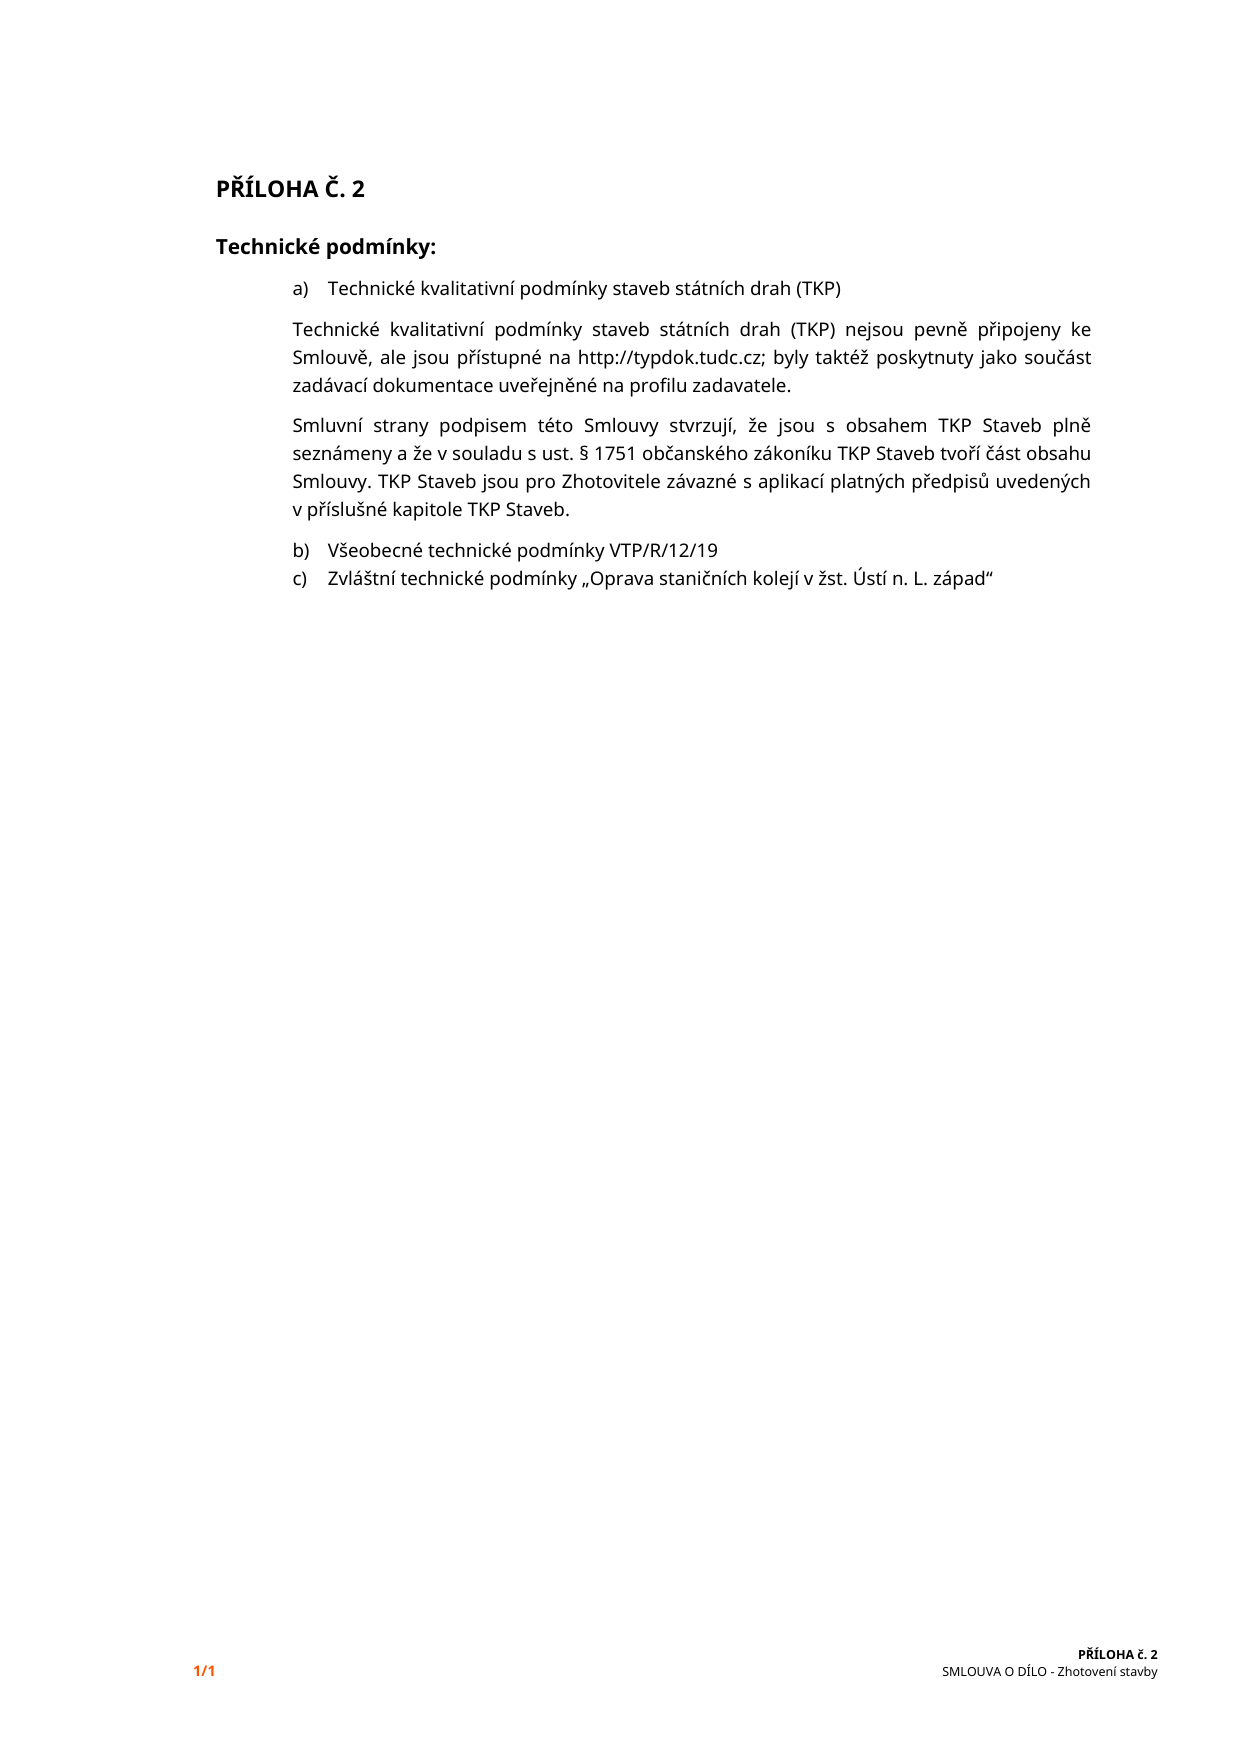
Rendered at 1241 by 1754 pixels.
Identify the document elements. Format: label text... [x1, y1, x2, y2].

list Technické kvalitativní podmínky staveb státních drah (TKP) [292, 276, 1093, 301]
text Smluvní strany podpisem této Smlouvy stvrzují, že jsou s obsahem TKP Staveb plně seznámeny a že v souladu s ust. § 1751 občanského zákoníku TKP Staveb tvoří část obsahu Smlouvy. TKP Staveb jsou pro Zhotovitele závazné s aplikací platných předpisů uvedených v příslušné kapitole TKP Staveb. [292, 413, 1093, 522]
text Zvláštní technické podmínky „Oprava staničních kolejí v žst. Ústí n. L. západ“ [292, 565, 1093, 591]
text Technické podmínky: [216, 232, 1093, 260]
text Všeobecné technické podmínky VTP/R/12/19 [292, 537, 1093, 563]
text Technické kvalitativní podmínky staveb státních drah (TKP) nejsou pevně připojeny ke Smlouvě, ale jsou přístupné na http://typdok.tudc.cz; byly taktéž poskytnuty jako součást zadávací dokumentace uveřejněné na profilu zadavatele. [292, 316, 1093, 398]
text Příloha č. 2 [216, 172, 1093, 204]
